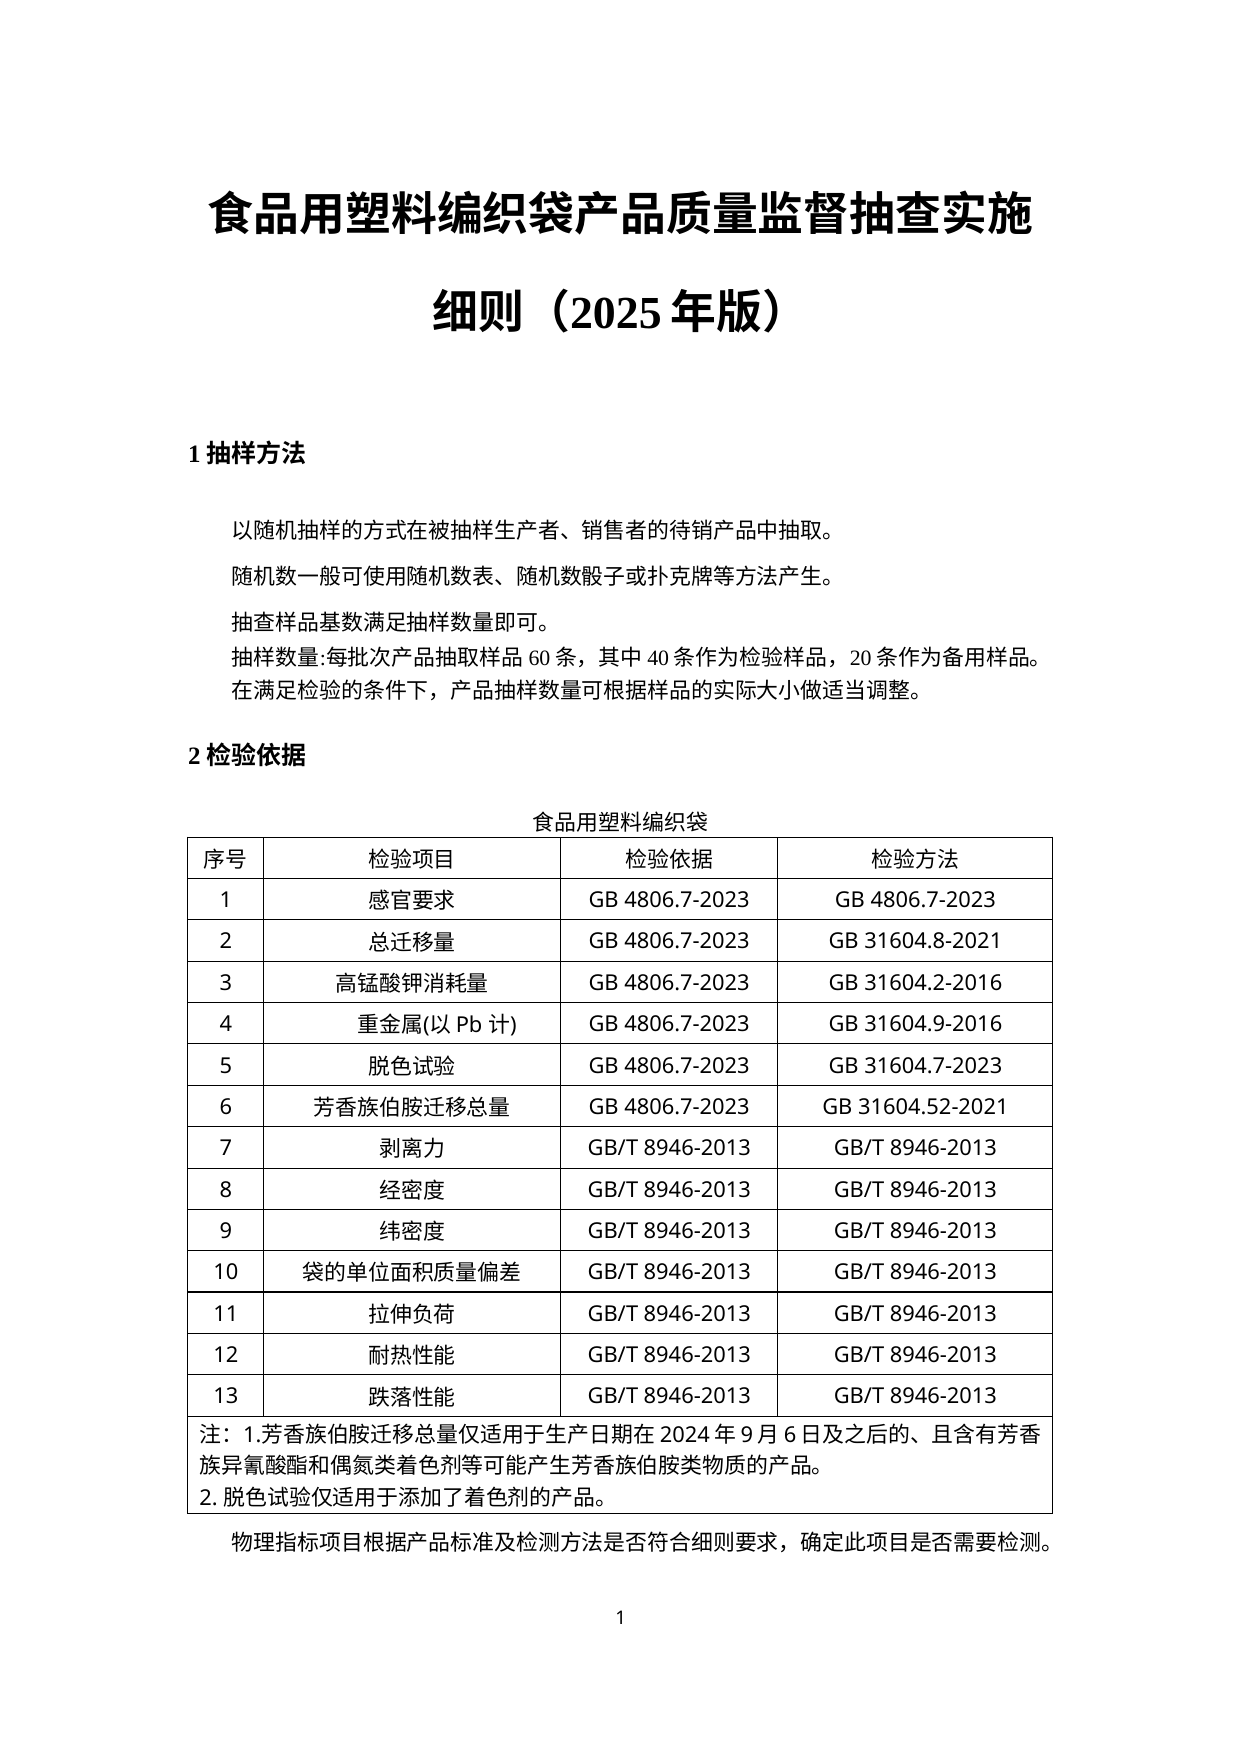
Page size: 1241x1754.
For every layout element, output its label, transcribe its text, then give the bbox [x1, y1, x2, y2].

table_cell GB/T 8946-2013 [778, 1210, 1052, 1250]
table_cell 12 [188, 1334, 263, 1374]
table_cell GB/T 8946-2013 [561, 1251, 777, 1291]
table_cell GB 4806.7-2023 [778, 879, 1052, 919]
table_cell 7 [188, 1127, 263, 1167]
table_cell GB 4806.7-2023 [561, 920, 777, 961]
table_cell GB/T 8946-2013 [561, 1334, 777, 1374]
table_cell GB 4806.7-2023 [561, 1086, 777, 1126]
text 抽样数量:每批次产品抽取样品60条，其中40条作为检验样品，20条作为备用样品。在满足检验的条件下，产品抽样数量可根据样品的实际大小做适当调整。 [232, 640, 1052, 705]
table_cell 感官要求 [264, 879, 560, 919]
table_cell GB 4806.7-2023 [561, 962, 777, 1002]
table_cell GB 31604.9-2016 [778, 1003, 1052, 1043]
table_cell GB 31604.8-2021 [778, 920, 1052, 961]
table_cell GB 4806.7-2023 [561, 1044, 777, 1085]
text 食品用塑料编织袋 [188, 804, 1052, 837]
text 1 抽样方法 [188, 419, 1052, 484]
text 物理指标项目根据产品标准及检测方法是否符合细则要求，确定此项目是否需要检测。 [188, 1514, 1052, 1559]
table_cell 13 [188, 1375, 263, 1416]
table_cell 芳香族伯胺迁移总量 [264, 1086, 560, 1126]
text 食品用塑料编织袋产品质量监督抽查实施细则（2025年版） [188, 162, 1052, 357]
table_cell 经密度 [264, 1169, 560, 1209]
table_cell GB/T 8946-2013 [561, 1210, 777, 1250]
table_header 检验方法 [778, 838, 1052, 878]
table_cell 9 [188, 1210, 263, 1250]
text 以随机抽样的方式在被抽样生产者、销售者的待销产品中抽取。 [188, 502, 1052, 548]
table_cell GB/T 8946-2013 [778, 1293, 1052, 1333]
table_cell GB/T 8946-2013 [778, 1334, 1052, 1374]
table_cell 3 [188, 962, 263, 1002]
table_cell 拉伸负荷 [264, 1293, 560, 1333]
table_cell 总迁移量 [264, 920, 560, 961]
table_cell 注：1.芳香族伯胺迁移总量仅适用于生产日期在2024年9月6日及之后的、且含有芳香族异氰酸酯和偶氮类着色剂等可能产生芳香族伯胺类物质的产品。 2. 脱色试验仅适用于添加了着色剂的产品。 [188, 1417, 1052, 1512]
table_cell 1 [188, 879, 263, 919]
table_cell GB 31604.52-2021 [778, 1086, 1052, 1126]
table_cell GB/T 8946-2013 [778, 1375, 1052, 1416]
table_cell 2 [188, 920, 263, 961]
table_cell 高锰酸钾消耗量 [264, 962, 560, 1002]
table_cell GB/T 8946-2013 [778, 1127, 1052, 1167]
text 随机数一般可使用随机数表、随机数骰子或扑克牌等方法产生。 [188, 548, 1052, 594]
table_cell GB/T 8946-2013 [778, 1251, 1052, 1291]
table_header 检验依据 [561, 838, 777, 878]
table_cell GB 31604.7-2023 [778, 1044, 1052, 1085]
table_cell 脱色试验 [264, 1044, 560, 1085]
table_cell 袋的单位面积质量偏差 [264, 1251, 560, 1291]
table_cell 4 [188, 1003, 263, 1043]
table_cell 8 [188, 1169, 263, 1209]
table_cell 剥离力 [264, 1127, 560, 1167]
table_cell 纬密度 [264, 1210, 560, 1250]
table_cell GB/T 8946-2013 [778, 1169, 1052, 1209]
table_cell GB/T 8946-2013 [561, 1127, 777, 1167]
table_header 检验项目 [264, 838, 560, 878]
table_cell GB/T 8946-2013 [561, 1293, 777, 1333]
table_cell 跌落性能 [264, 1375, 560, 1416]
table_cell GB 31604.2-2016 [778, 962, 1052, 1002]
text 2 检验依据 [188, 721, 1052, 786]
table_cell 耐热性能 [264, 1334, 560, 1374]
table_cell 5 [188, 1044, 263, 1085]
table_cell GB/T 8946-2013 [561, 1375, 777, 1416]
table_cell GB/T 8946-2013 [561, 1169, 777, 1209]
text 抽查样品基数满足抽样数量即可。 [188, 594, 1052, 640]
table_header 序号 [188, 838, 263, 878]
table_cell GB 4806.7-2023 [561, 1003, 777, 1043]
table_cell 10 [188, 1251, 263, 1291]
table_cell 11 [188, 1293, 263, 1333]
table_cell 重金属(以Pb 计) [264, 1003, 560, 1043]
table_cell 6 [188, 1086, 263, 1126]
table_cell GB 4806.7-2023 [561, 879, 777, 919]
